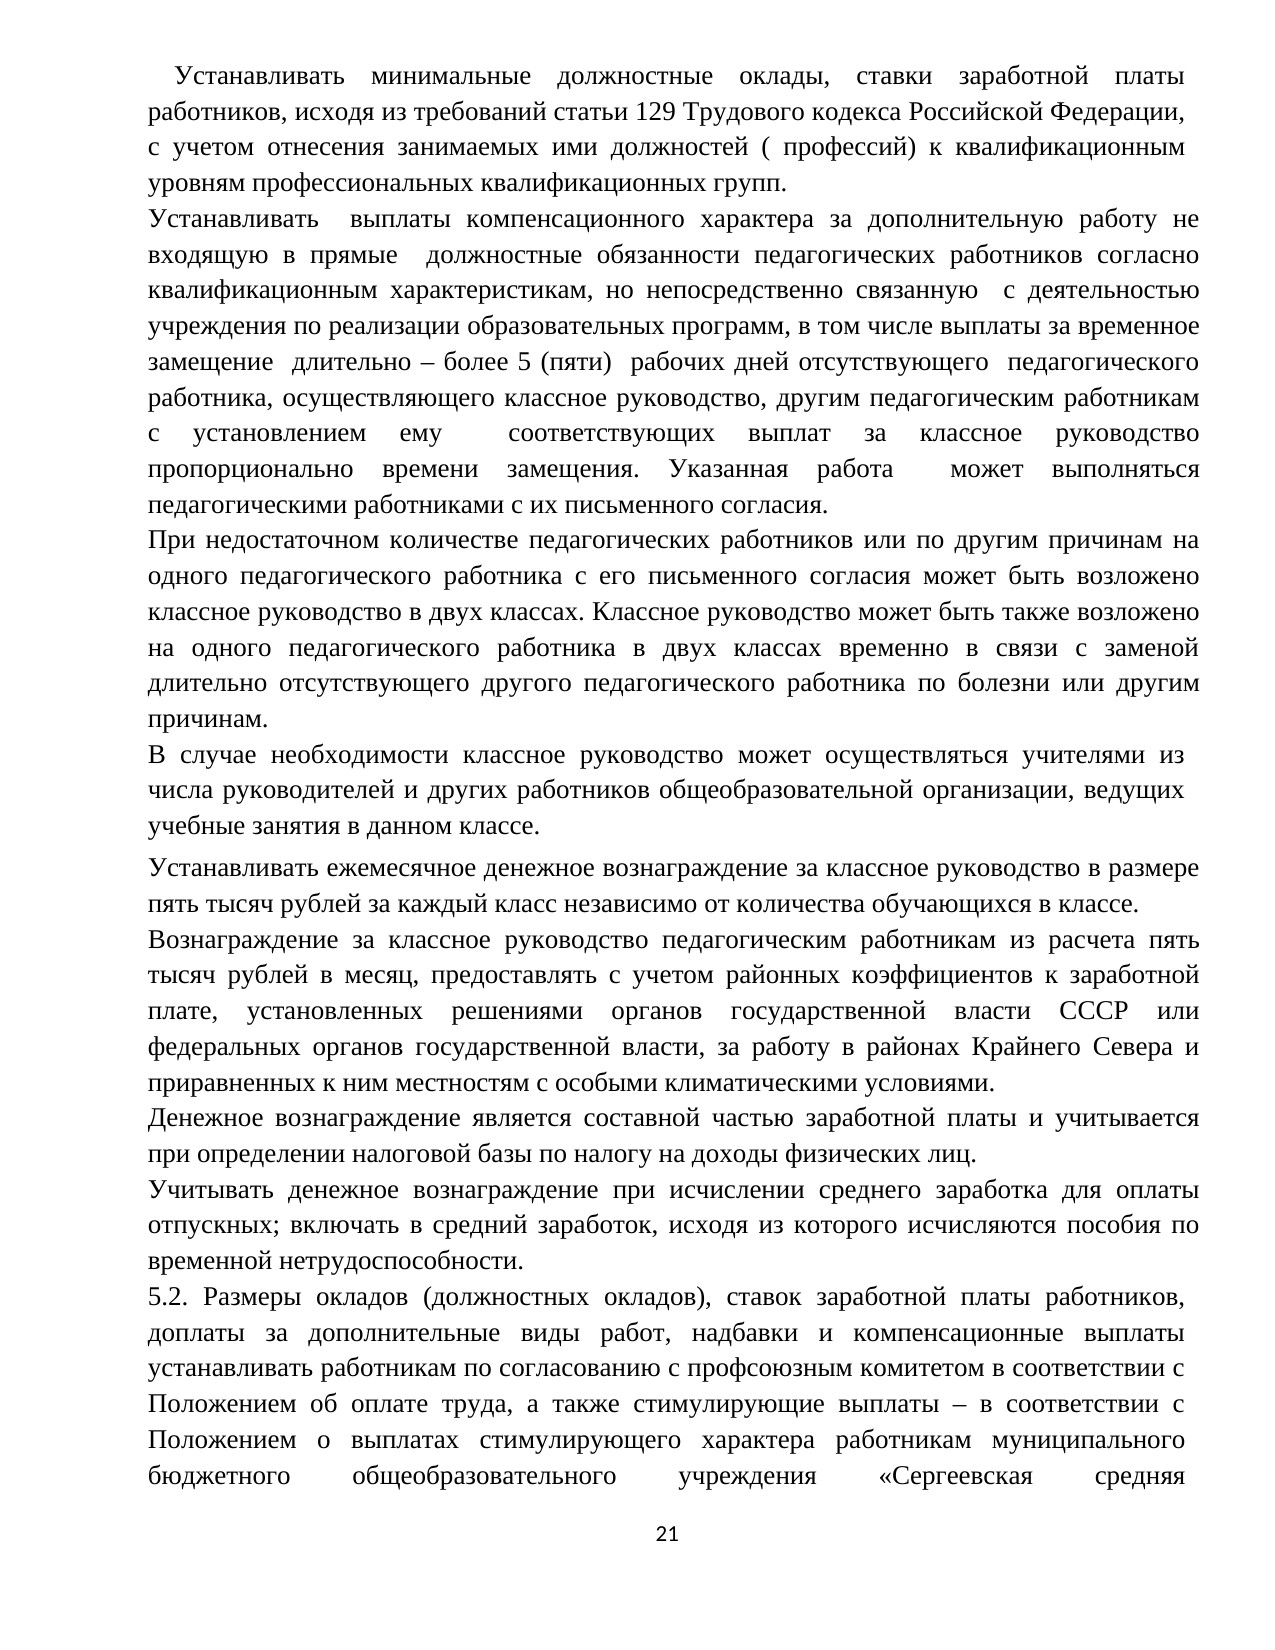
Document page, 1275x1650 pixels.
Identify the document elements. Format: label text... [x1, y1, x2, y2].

text При недостаточном количестве педагогических работников или по другим причинам на одного педагогического работника с его письменного согласия может быть возложено классное руководство в двух классах. Классное руководство может быть также возложено на одного педагогического работника в двух классах временно в связи с заменой длительно отсутствующего другого педагогического работника по болезни или другим причинам. [148, 523, 1201, 733]
text Устанавливать минимальные должностные оклады, ставки заработной платы работников, исходя из требований статьи 129 Трудового кодекса Российской Федерации, с учетом отнесения занимаемых ими должностей ( профессий) к квалификационным уровням профессиональных квалификационных групп. [148, 59, 1186, 197]
text Денежное вознаграждение является составной частью заработной платы и учитывается при определении налоговой базы по налогу на доходы физических лиц. [148, 1101, 1201, 1168]
text Учитывать денежное вознаграждение при исчислении среднего заработка для оплаты отпускных; включать в средний заработок, исходя из которого исчисляются пособия по временной нетрудоспособности. [148, 1173, 1201, 1276]
text В случае необходимости классное руководство может осуществляться учителями из числа руководителей и других работников общеобразовательной организации, ведущих учебные занятия в данном классе. [148, 738, 1186, 841]
text Вознаграждение за классное руководство педагогическим работникам из расчета пять тысяч рублей в месяц, предоставлять с учетом районных коэффициентов к заработной плате, установленных решениями органов государственной власти СССР или федеральных органов государственной власти, за работу в районах Крайнего Севера и приравненных к ним местностям с особыми климатическими условиями. [148, 923, 1201, 1097]
text Устанавливать ежемесячное денежное вознаграждение за классное руководство в размере пять тысяч рублей за каждый класс независимо от количества обучающихся в классе. [148, 851, 1201, 918]
text Устанавливать выплаты компенсационного характера за дополнительную работу не входящую в прямые должностные обязанности педагогических работников согласно квалификационным характеристикам, но непосредственно связанную с деятельностью учреждения по реализации образовательных программ, в том числе выплаты за временное замещение длительно – более 5 (пяти) рабочих дней отсутствующего педагогического работника, осуществляющего классное руководство, другим педагогическим работникам с установлением ему соответствующих выплат за классное руководство пропорционально времени замещения. Указанная работа может выполняться педагогическими работниками с их письменного согласия. [148, 202, 1201, 519]
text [148, 1280, 1186, 1490]
